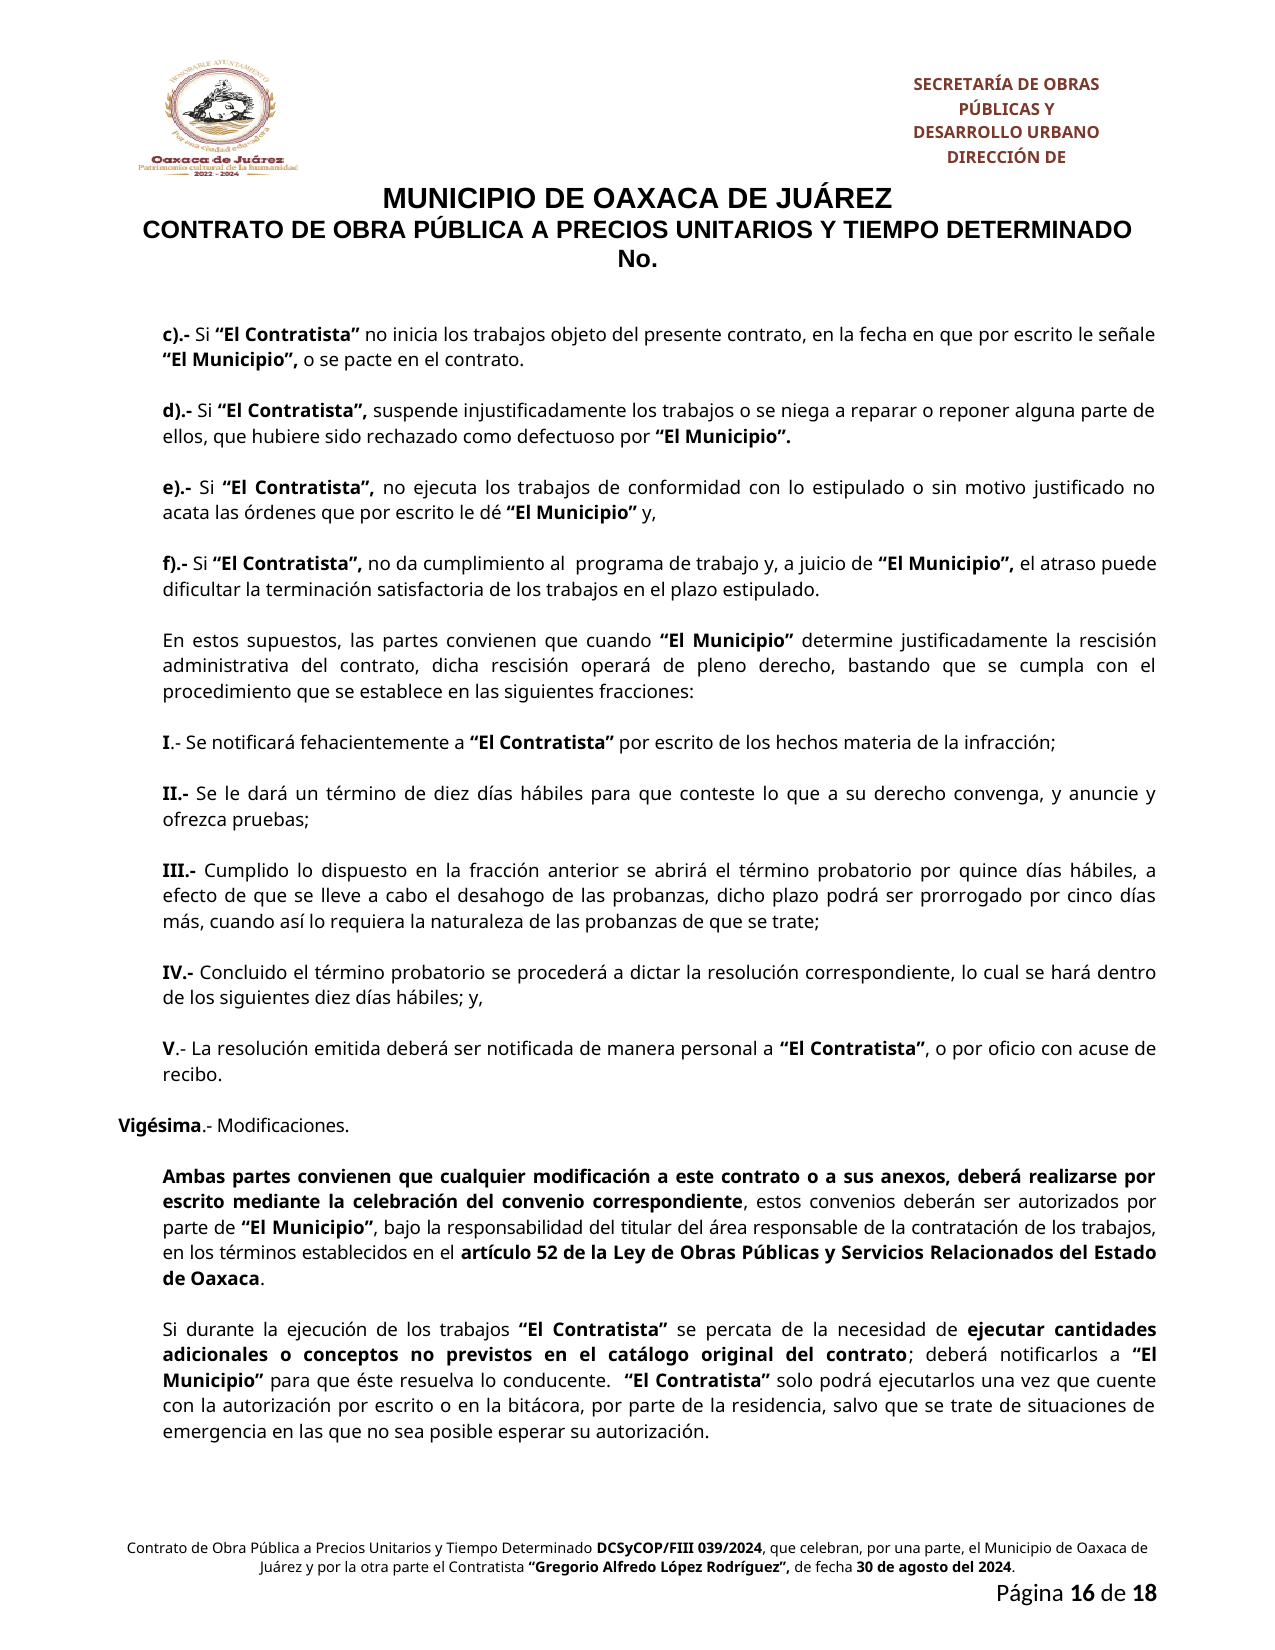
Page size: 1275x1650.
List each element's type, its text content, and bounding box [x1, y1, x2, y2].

text Vigésima.- Modificaciones. [118, 1112, 1157, 1138]
text V.- La resolución emitida deberá ser notificada de manera personal a “El Contratista”, o por oficio con acuse de recibo. [162, 1036, 1157, 1087]
text Ambas partes convienen que cualquier modificación a este contrato o a sus anexos, deberá realizarse por escrito mediante la celebración del convenio correspondiente, estos convenios deberán ser autorizados por parte de “El Municipio”, bajo la responsabilidad del titular del área responsable de la contratación de los trabajos, en los términos establecidos en el artículo 52 de la Ley de Obras Públicas y Servicios Relacionados del Estado de Oaxaca. [162, 1163, 1157, 1291]
text I.- Se notificará fehacientemente a “El Contratista” por escrito de los hechos materia de la infracción; [162, 729, 1157, 755]
text II.- Se le dará un término de diez días hábiles para que conteste lo que a su derecho convenga, y anuncie y ofrezca pruebas; [162, 780, 1157, 831]
text En estos supuestos, las partes convienen que cuando “El Municipio” determine justificadamente la rescisión administrativa del contrato, dicha rescisión operará de pleno derecho, bastando que se cumpla con el procedimiento que se establece en las siguientes fracciones: [162, 627, 1157, 704]
text e).- Si “El Contratista”, no ejecuta los trabajos de conformidad con lo estipulado o sin motivo justificado no acata las órdenes que por escrito le dé “El Municipio” y, [162, 474, 1157, 525]
text d).- Si “El Contratista”, suspende injustificadamente los trabajos o se niega a reparar o reponer alguna parte de ellos, que hubiere sido rechazado como defectuoso por “El Municipio”. [162, 397, 1157, 448]
text Si durante la ejecución de los trabajos “El Contratista” se percata de la necesidad de ejecutar cantidades adicionales o conceptos no previstos en el catálogo original del contrato; deberá notificarlos a “El Municipio” para que éste resuelva lo conducente. “El Contratista” solo podrá ejecutarlos una vez que cuente con la autorización por escrito o en la bitácora, por parte de la residencia, salvo que se trate de situaciones de emergencia en las que no sea posible esperar su autorización. [162, 1316, 1157, 1444]
text c).- Si “El Contratista” no inicia los trabajos objeto del presente contrato, en la fecha en que por escrito le señale “El Municipio”, o se pacte en el contrato. [162, 321, 1157, 372]
text IV.- Concluido el término probatorio se procederá a dictar la resolución correspondiente, lo cual se hará dentro de los siguientes diez días hábiles; y, [162, 959, 1157, 1010]
text f).- Si “El Contratista”, no da cumplimiento al programa de trabajo y, a juicio de “El Municipio”, el atraso puede dificultar la terminación satisfactoria de los trabajos en el plazo estipulado. [162, 551, 1157, 602]
text III.- Cumplido lo dispuesto en la fracción anterior se abrirá el término probatorio por quince días hábiles, a efecto de que se lleve a cabo el desahogo de las probanzas, dicho plazo podrá ser prorrogado por cinco días más, cuando así lo requiera la naturaleza de las probanzas de que se trate; [162, 857, 1157, 933]
